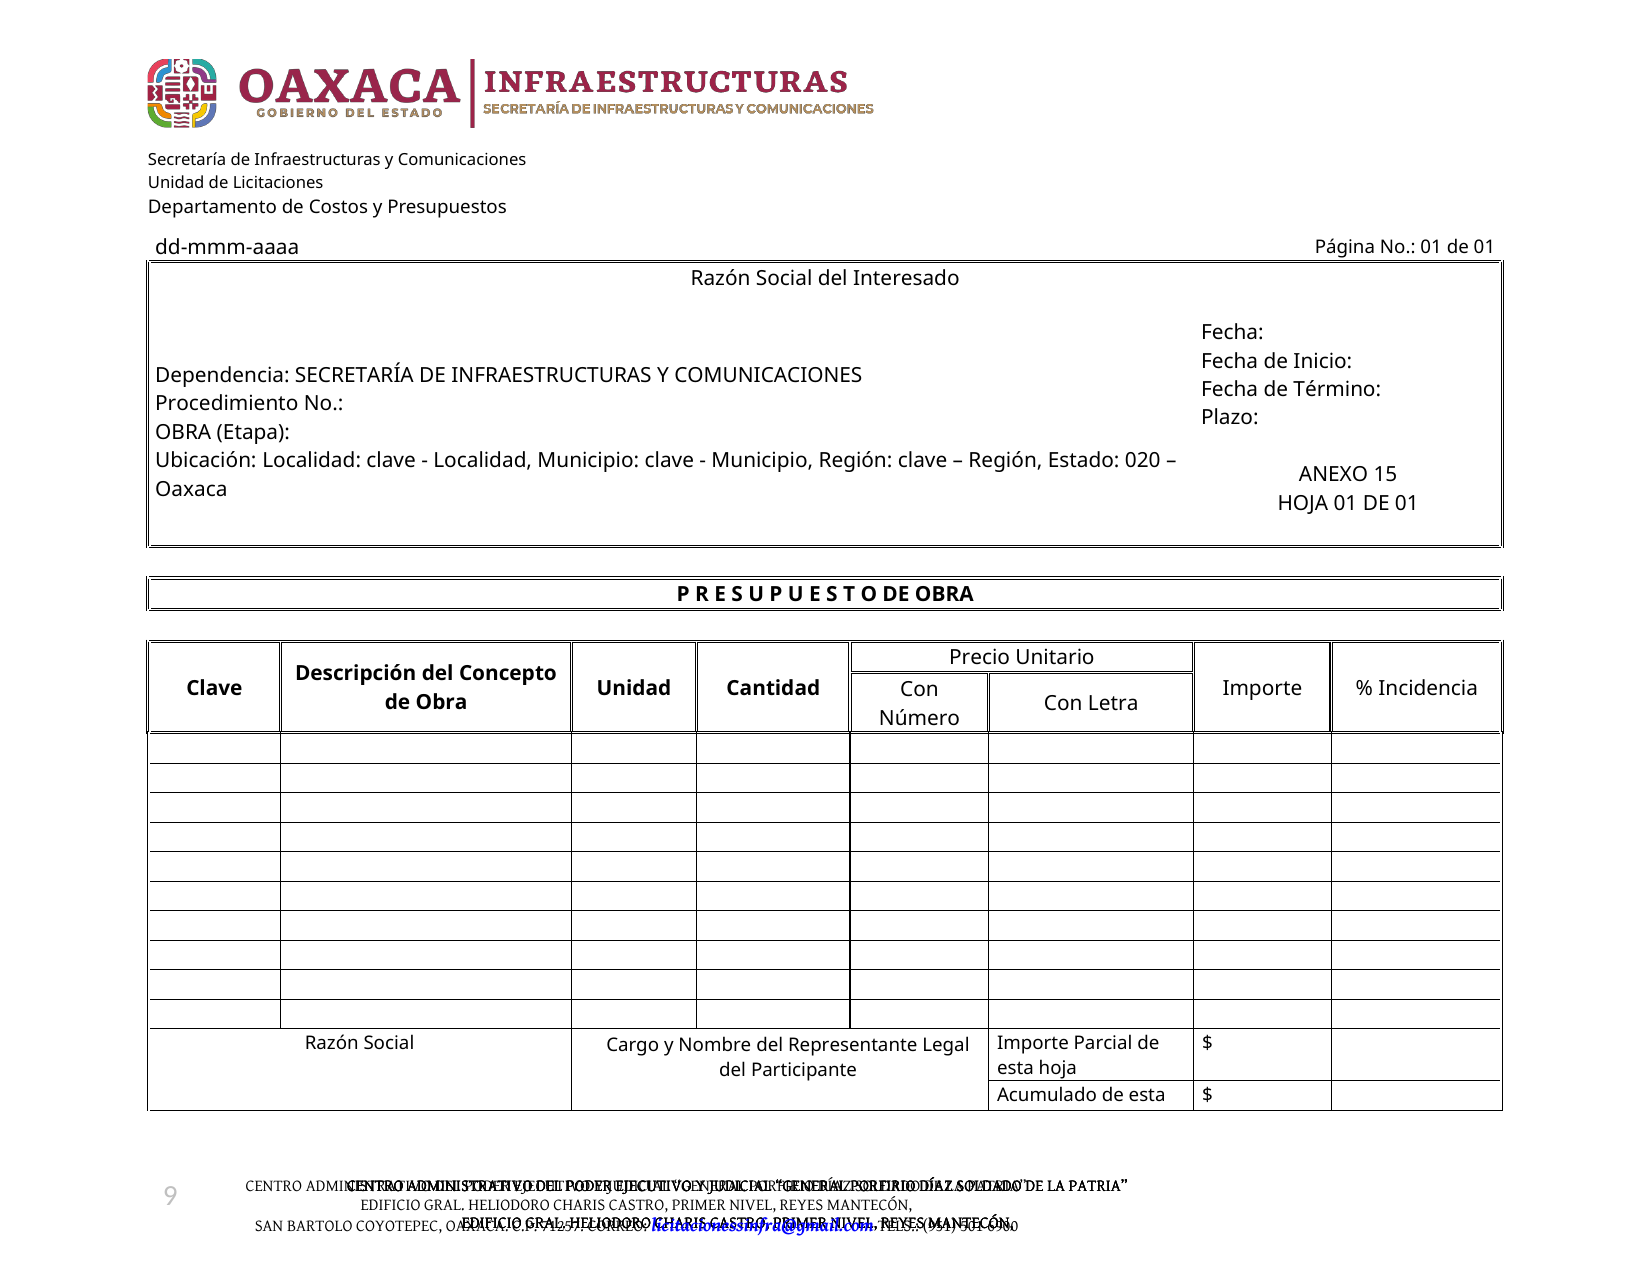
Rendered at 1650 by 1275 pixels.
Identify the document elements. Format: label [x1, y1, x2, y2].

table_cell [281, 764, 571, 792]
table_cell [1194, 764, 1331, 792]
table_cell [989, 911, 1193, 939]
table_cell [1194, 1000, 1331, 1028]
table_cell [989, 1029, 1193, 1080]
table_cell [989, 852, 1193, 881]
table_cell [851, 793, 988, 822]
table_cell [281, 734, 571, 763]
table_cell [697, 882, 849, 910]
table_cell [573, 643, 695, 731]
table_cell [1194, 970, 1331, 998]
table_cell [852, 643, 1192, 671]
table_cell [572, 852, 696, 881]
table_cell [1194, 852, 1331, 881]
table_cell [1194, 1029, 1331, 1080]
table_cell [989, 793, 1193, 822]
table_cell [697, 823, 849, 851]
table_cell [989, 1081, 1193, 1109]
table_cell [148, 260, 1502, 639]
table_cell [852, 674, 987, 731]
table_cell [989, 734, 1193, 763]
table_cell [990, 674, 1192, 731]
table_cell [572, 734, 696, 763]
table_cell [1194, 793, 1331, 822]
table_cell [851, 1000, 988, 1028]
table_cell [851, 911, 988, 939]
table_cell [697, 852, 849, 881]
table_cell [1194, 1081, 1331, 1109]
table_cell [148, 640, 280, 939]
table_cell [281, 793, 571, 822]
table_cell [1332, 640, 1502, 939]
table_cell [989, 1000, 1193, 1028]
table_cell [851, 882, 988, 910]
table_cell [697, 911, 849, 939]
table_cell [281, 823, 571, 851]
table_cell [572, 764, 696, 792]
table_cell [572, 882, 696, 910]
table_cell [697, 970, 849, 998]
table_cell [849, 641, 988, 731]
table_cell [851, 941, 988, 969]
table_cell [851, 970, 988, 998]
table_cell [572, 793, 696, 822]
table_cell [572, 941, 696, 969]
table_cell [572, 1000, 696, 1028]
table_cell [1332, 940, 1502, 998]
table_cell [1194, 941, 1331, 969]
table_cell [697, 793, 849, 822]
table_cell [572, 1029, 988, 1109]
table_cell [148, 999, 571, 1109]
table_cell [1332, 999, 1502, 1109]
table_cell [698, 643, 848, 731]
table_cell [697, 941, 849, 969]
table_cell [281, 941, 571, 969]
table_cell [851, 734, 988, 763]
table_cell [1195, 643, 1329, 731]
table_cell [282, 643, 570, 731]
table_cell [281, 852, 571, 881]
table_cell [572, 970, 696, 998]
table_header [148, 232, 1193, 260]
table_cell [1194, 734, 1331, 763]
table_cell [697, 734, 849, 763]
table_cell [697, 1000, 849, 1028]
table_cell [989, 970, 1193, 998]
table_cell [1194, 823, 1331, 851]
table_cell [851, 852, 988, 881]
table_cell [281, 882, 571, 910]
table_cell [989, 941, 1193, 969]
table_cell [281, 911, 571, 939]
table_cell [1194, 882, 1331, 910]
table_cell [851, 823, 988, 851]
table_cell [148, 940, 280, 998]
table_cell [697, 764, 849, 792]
picture [147, 59, 898, 130]
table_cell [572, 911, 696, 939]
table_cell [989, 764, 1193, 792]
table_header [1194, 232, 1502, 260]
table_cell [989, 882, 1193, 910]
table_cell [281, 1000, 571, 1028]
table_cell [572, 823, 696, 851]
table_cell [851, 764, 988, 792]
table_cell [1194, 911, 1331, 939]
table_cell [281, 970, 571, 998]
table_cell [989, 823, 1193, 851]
